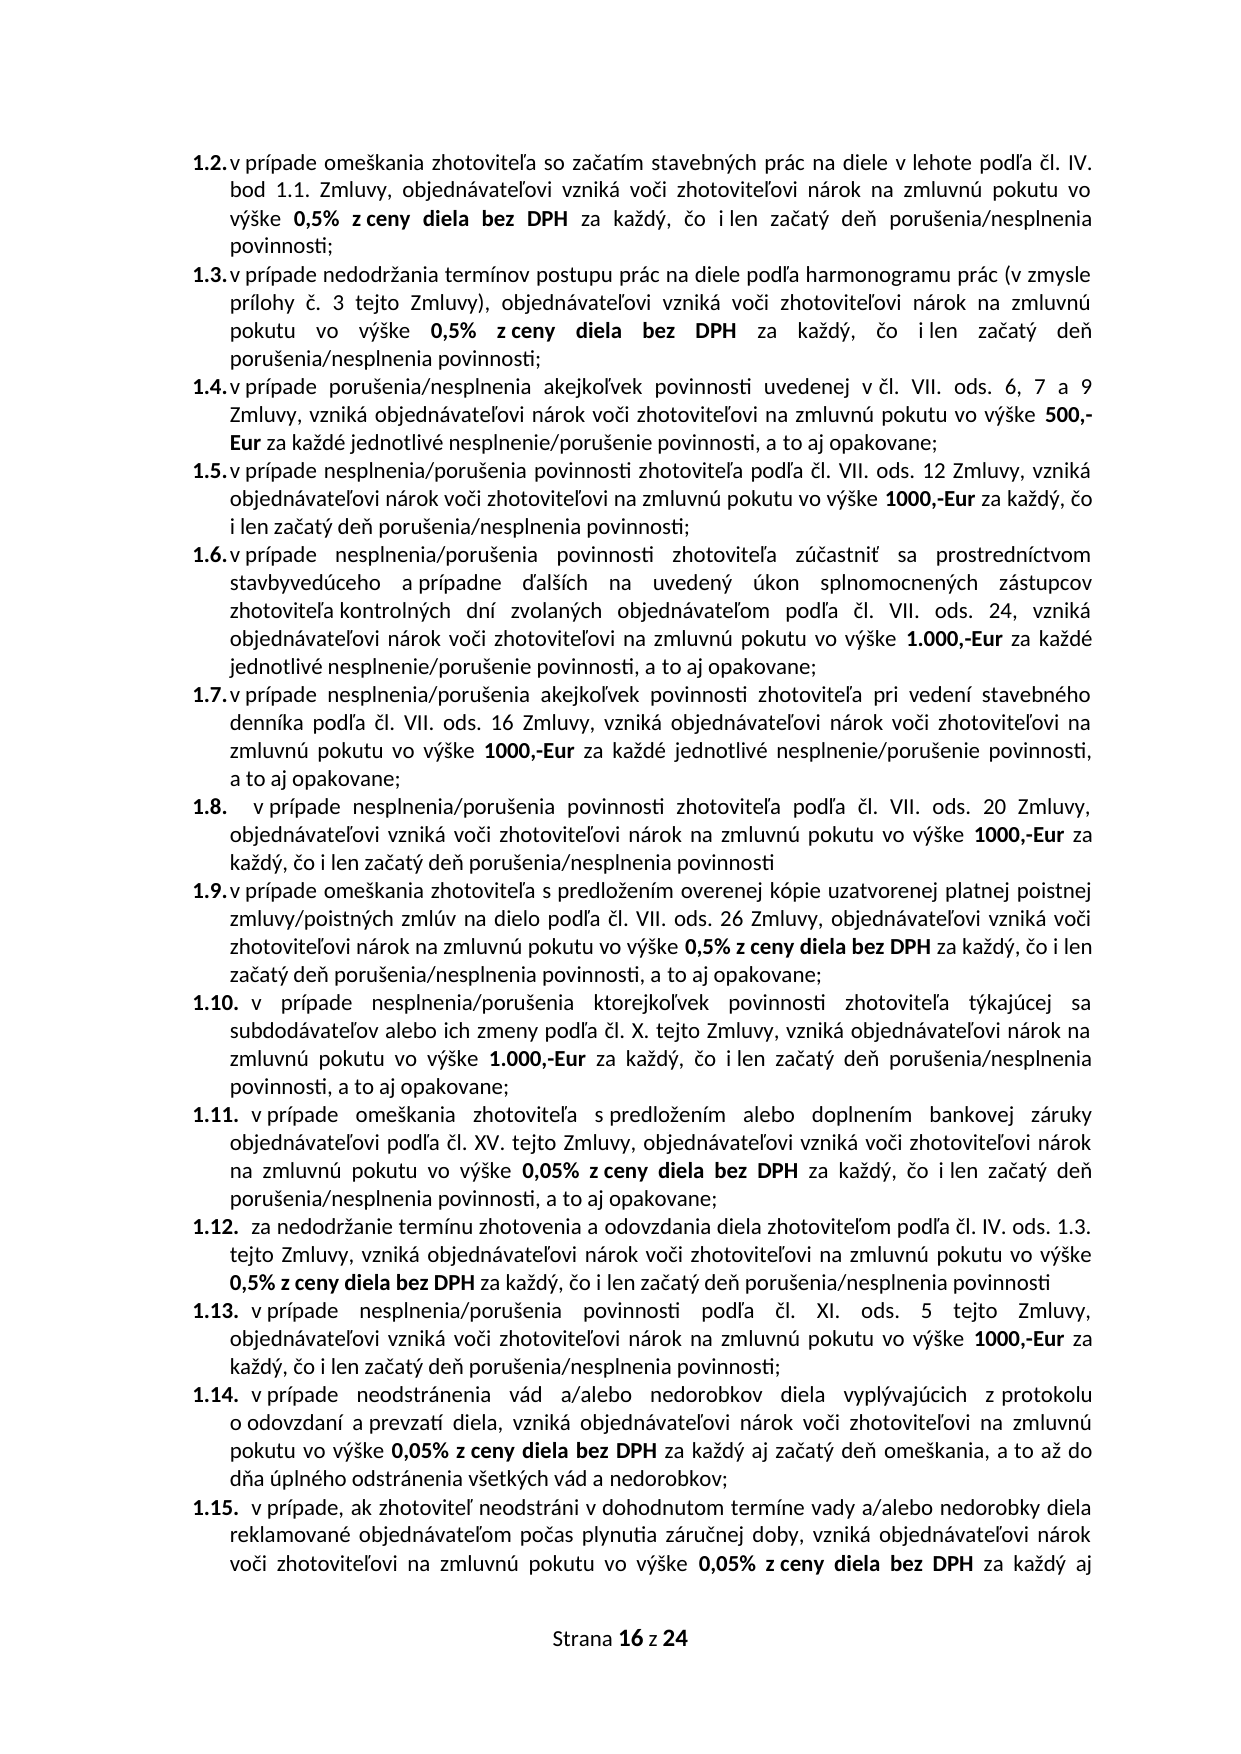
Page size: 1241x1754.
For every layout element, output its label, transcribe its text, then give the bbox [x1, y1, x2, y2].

list v prípade neodstránenia vád a/alebo nedorobkov diela vyplývajúcich z protokolu o odovzdaní a prevzatí diela, vzniká objednávateľovi nárok voči zhotoviteľovi na zmluvnú pokutu vo výške 0,05% z ceny diela bez DPH za každý aj začatý deň omeškania, a to až do dňa úplného odstránenia všetkých vád a nedorobkov; [192, 1381, 1093, 1493]
list v prípade porušenia/nesplnenia akejkoľvek povinnosti uvedenej v čl. VII. ods. 6, 7 a 9 Zmluvy, vzniká objednávateľovi nárok voči zhotoviteľovi na zmluvnú pokutu vo výške 500,-Eur za každé jednotlivé nesplnenie/porušenie povinnosti, a to aj opakovane; [192, 372, 1093, 456]
list za nedodržanie termínu zhotovenia a odovzdania diela zhotoviteľom podľa čl. IV. ods. 1.3. tejto Zmluvy, vzniká objednávateľovi nárok voči zhotoviteľovi na zmluvnú pokutu vo výške 0,5% z ceny diela bez DPH za každý, čo i len začatý deň porušenia/nesplnenia povinnosti [192, 1212, 1093, 1296]
list v prípade nesplnenia/porušenia povinnosti zhotoviteľa zúčastniť sa prostredníctvom stavbyvedúceho a prípadne ďalších na uvedený úkon splnomocnených zástupcov zhotoviteľa kontrolných dní zvolaných objednávateľom podľa čl. VII. ods. 24, vzniká objednávateľovi nárok voči zhotoviteľovi na zmluvnú pokutu vo výške 1.000,-Eur za každé jednotlivé nesplnenie/porušenie povinnosti, a to aj opakovane; [192, 540, 1093, 680]
list v prípade nedodržania termínov postupu prác na diele podľa harmonogramu prác (v zmysle prílohy č. 3 tejto Zmluvy), objednávateľovi vzniká voči zhotoviteľovi nárok na zmluvnú pokutu vo výške 0,5% z ceny diela bez DPH za každý, čo i len začatý deň porušenia/nesplnenia povinnosti; [192, 260, 1093, 372]
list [192, 1493, 1093, 1577]
list v prípade nesplnenia/porušenia povinnosti zhotoviteľa podľa čl. VII. ods. 20 Zmluvy, objednávateľovi vzniká voči zhotoviteľovi nárok na zmluvnú pokutu vo výške 1000,-Eur za každý, čo i len začatý deň porušenia/nesplnenia povinnosti [192, 792, 1093, 876]
list v prípade omeškania zhotoviteľa s predložením overenej kópie uzatvorenej platnej poistnej zmluvy/poistných zmlúv na dielo podľa čl. VII. ods. 26 Zmluvy, objednávateľovi vzniká voči zhotoviteľovi nárok na zmluvnú pokutu vo výške 0,5% z ceny diela bez DPH za každý, čo i len začatý deň porušenia/nesplnenia povinnosti, a to aj opakovane; [192, 876, 1093, 988]
list v prípade nesplnenia/porušenia akejkoľvek povinnosti zhotoviteľa pri vedení stavebného denníka podľa čl. VII. ods. 16 Zmluvy, vzniká objednávateľovi nárok voči zhotoviteľovi na zmluvnú pokutu vo výške 1000,-Eur za každé jednotlivé nesplnenie/porušenie povinnosti, a to aj opakovane; [192, 680, 1093, 792]
list v prípade omeškania zhotoviteľa s predložením alebo doplnením bankovej záruky objednávateľovi podľa čl. XV. tejto Zmluvy, objednávateľovi vzniká voči zhotoviteľovi nárok na zmluvnú pokutu vo výške 0,05% z ceny diela bez DPH za každý, čo i len začatý deň porušenia/nesplnenia povinnosti, a to aj opakovane; [192, 1100, 1093, 1212]
list v prípade nesplnenia/porušenia povinnosti zhotoviteľa podľa čl. VII. ods. 12 Zmluvy, vzniká objednávateľovi nárok voči zhotoviteľovi na zmluvnú pokutu vo výške 1000,-Eur za každý, čo i len začatý deň porušenia/nesplnenia povinnosti; [192, 456, 1093, 540]
list v prípade omeškania zhotoviteľa so začatím stavebných prác na diele v lehote podľa čl. IV. bod 1.1. Zmluvy, objednávateľovi vzniká voči zhotoviteľovi nárok na zmluvnú pokutu vo výške 0,5% z ceny diela bez DPH za každý, čo i len začatý deň porušenia/nesplnenia povinnosti; [192, 148, 1093, 260]
list v prípade nesplnenia/porušenia ktorejkoľvek povinnosti zhotoviteľa týkajúcej sa subdodávateľov alebo ich zmeny podľa čl. X. tejto Zmluvy, vzniká objednávateľovi nárok na zmluvnú pokutu vo výške 1.000,-Eur za každý, čo i len začatý deň porušenia/nesplnenia povinnosti, a to aj opakovane; [192, 988, 1093, 1100]
list v prípade nesplnenia/porušenia povinnosti podľa čl. XI. ods. 5 tejto Zmluvy, objednávateľovi vzniká voči zhotoviteľovi nárok na zmluvnú pokutu vo výške 1000,-Eur za každý, čo i len začatý deň porušenia/nesplnenia povinnosti; [192, 1296, 1093, 1381]
